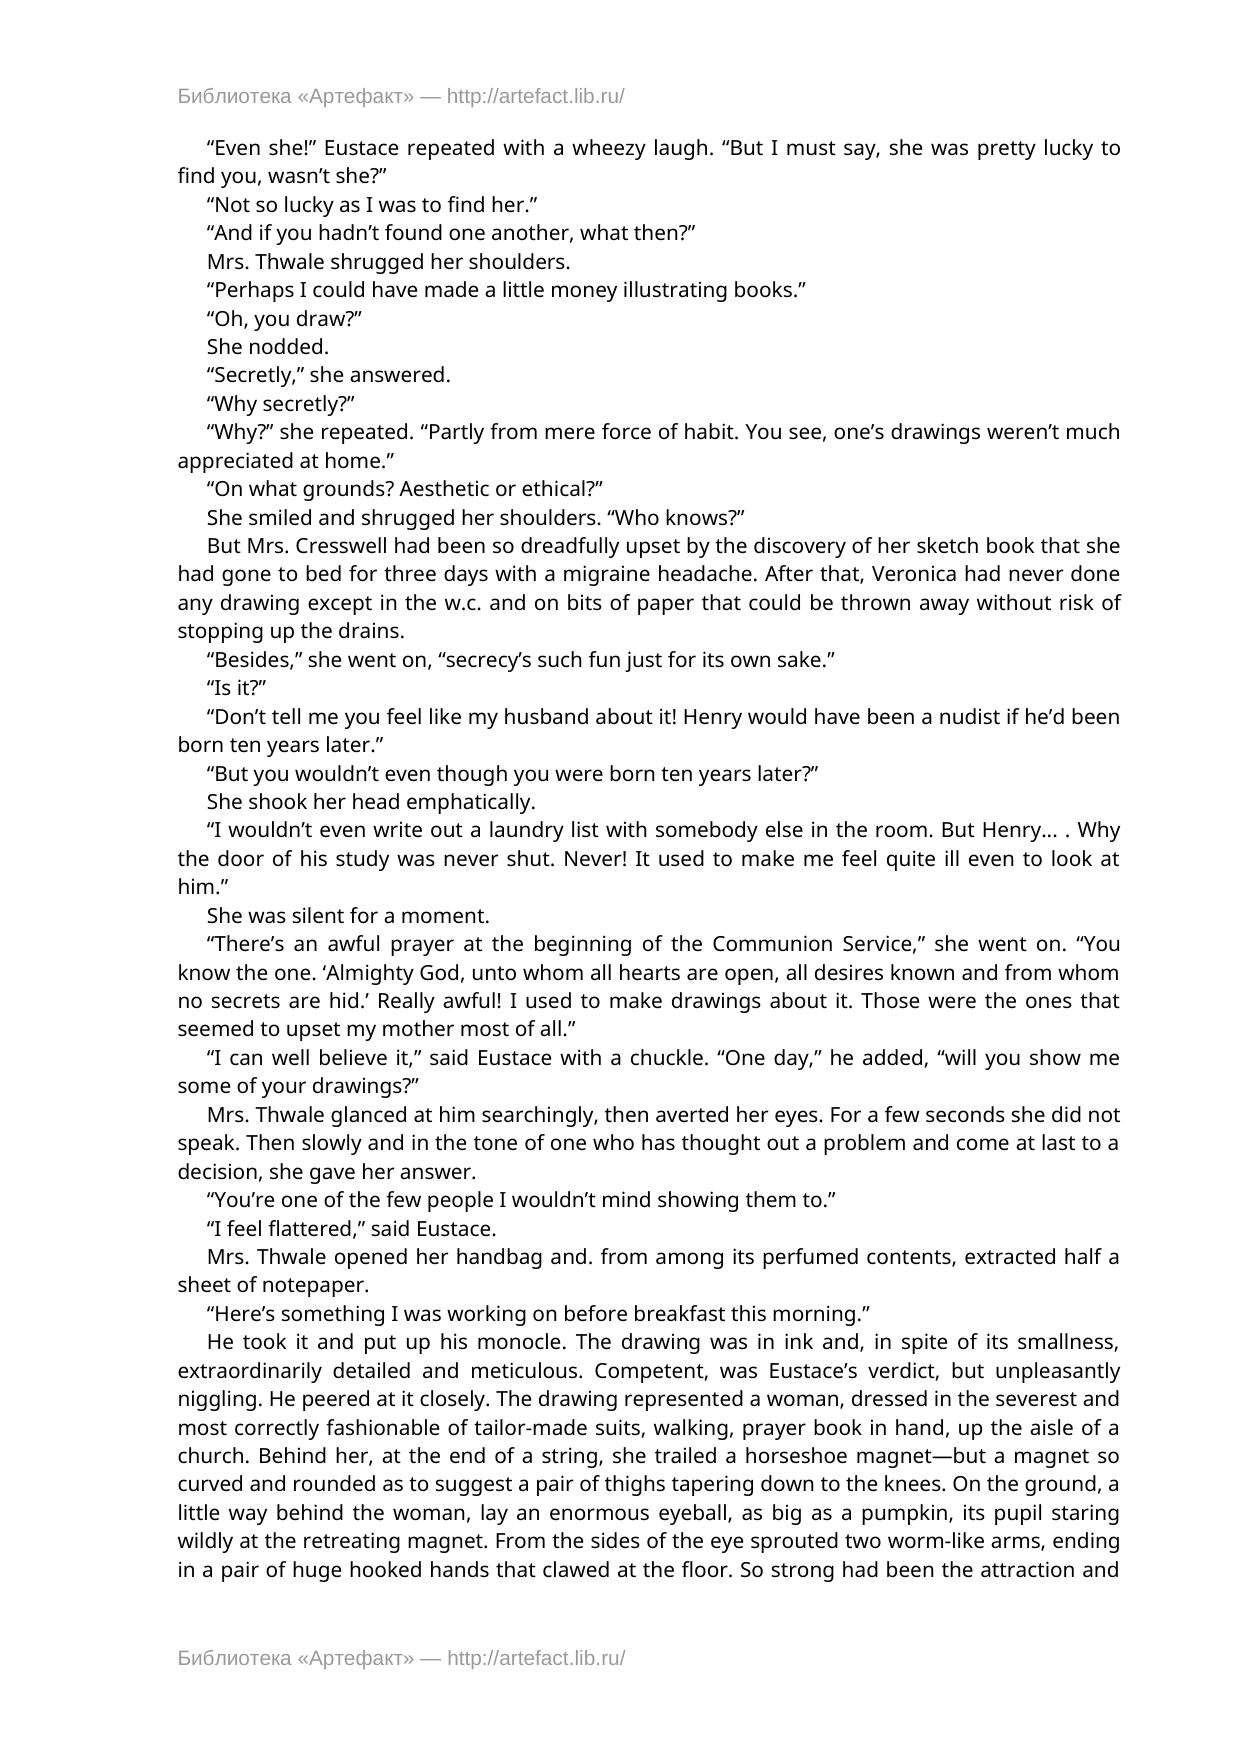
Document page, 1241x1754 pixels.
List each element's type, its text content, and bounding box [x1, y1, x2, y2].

text “You’re one of the few people I wouldn’t mind showing them to.” [177, 1185, 1122, 1214]
text “Is it?” [177, 673, 1122, 702]
text Mrs. Thwale glanced at him searchingly, then averted her eyes. For a few seconds she did not speak. Then slowly and in the tone of one who has thought out a problem and come at last to a decision, she gave her answer. [177, 1100, 1122, 1185]
text Mrs. Thwale opened her handbag and. from among its perfumed contents, extracted half a sheet of notepaper. [177, 1242, 1122, 1299]
text “Why secretly?” [177, 389, 1122, 417]
text But Mrs. Cresswell had been so dreadfully upset by the discovery of her sketch book that she had gone to bed for three days with a migraine headache. After that, Veronica had never done any drawing except in the w.c. and on bits of paper that could be thrown away without risk of stopping up the drains. [177, 531, 1122, 645]
text “I wouldn’t even write out a laundry list with somebody else in the room. But Henry... . Why the door of his study was never shut. Never! It used to make me feel quite ill even to look at him.” [177, 816, 1122, 901]
text “Even she!” Eustace repeated with a wheezy laugh. “But I must say, she was pretty lucky to find you, wasn’t she?” [177, 133, 1122, 190]
text She was silent for a moment. [177, 901, 1122, 929]
text “Besides,” she went on, “secrecy’s such fun just for its own sake.” [177, 645, 1122, 673]
text “Oh, you draw?” [177, 304, 1122, 332]
text She smiled and shrugged her shoulders. “Who knows?” [177, 503, 1122, 531]
text “There’s an awful prayer at the beginning of the Communion Service,” she went on. “You know the one. ‘Almighty God, unto whom all hearts are open, all desires known and from whom no secrets are hid.’ Really awful! I used to make drawings about it. Those were the ones that seemed to upset my mother most of all.” [177, 929, 1122, 1043]
text “But you wouldn’t even though you were born ten years later?” [177, 759, 1122, 787]
text She shook her head emphatically. [177, 787, 1122, 816]
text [177, 1327, 1122, 1583]
text “Not so lucky as I was to find her.” [177, 190, 1122, 218]
text “Don’t tell me you feel like my husband about it! Henry would have been a nudist if he’d been born ten years later.” [177, 702, 1122, 759]
text “I can well believe it,” said Eustace with a chuckle. “One day,” he added, “will you show me some of your drawings?” [177, 1043, 1122, 1100]
text “Why?” she repeated. “Partly from mere force of habit. You see, one’s drawings weren’t much appreciated at home.” [177, 417, 1122, 474]
text “Secretly,” she answered. [177, 361, 1122, 389]
text She nodded. [177, 332, 1122, 361]
text “Here’s something I was working on before breakfast this morning.” [177, 1299, 1122, 1327]
text “On what grounds? Aesthetic or ethical?” [177, 474, 1122, 503]
text Mrs. Thwale shrugged her shoulders. [177, 247, 1122, 275]
text “And if you hadn’t found one another, what then?” [177, 218, 1122, 247]
text “Perhaps I could have made a little money illustrating books.” [177, 275, 1122, 304]
text “I feel flattered,” said Eustace. [177, 1214, 1122, 1242]
